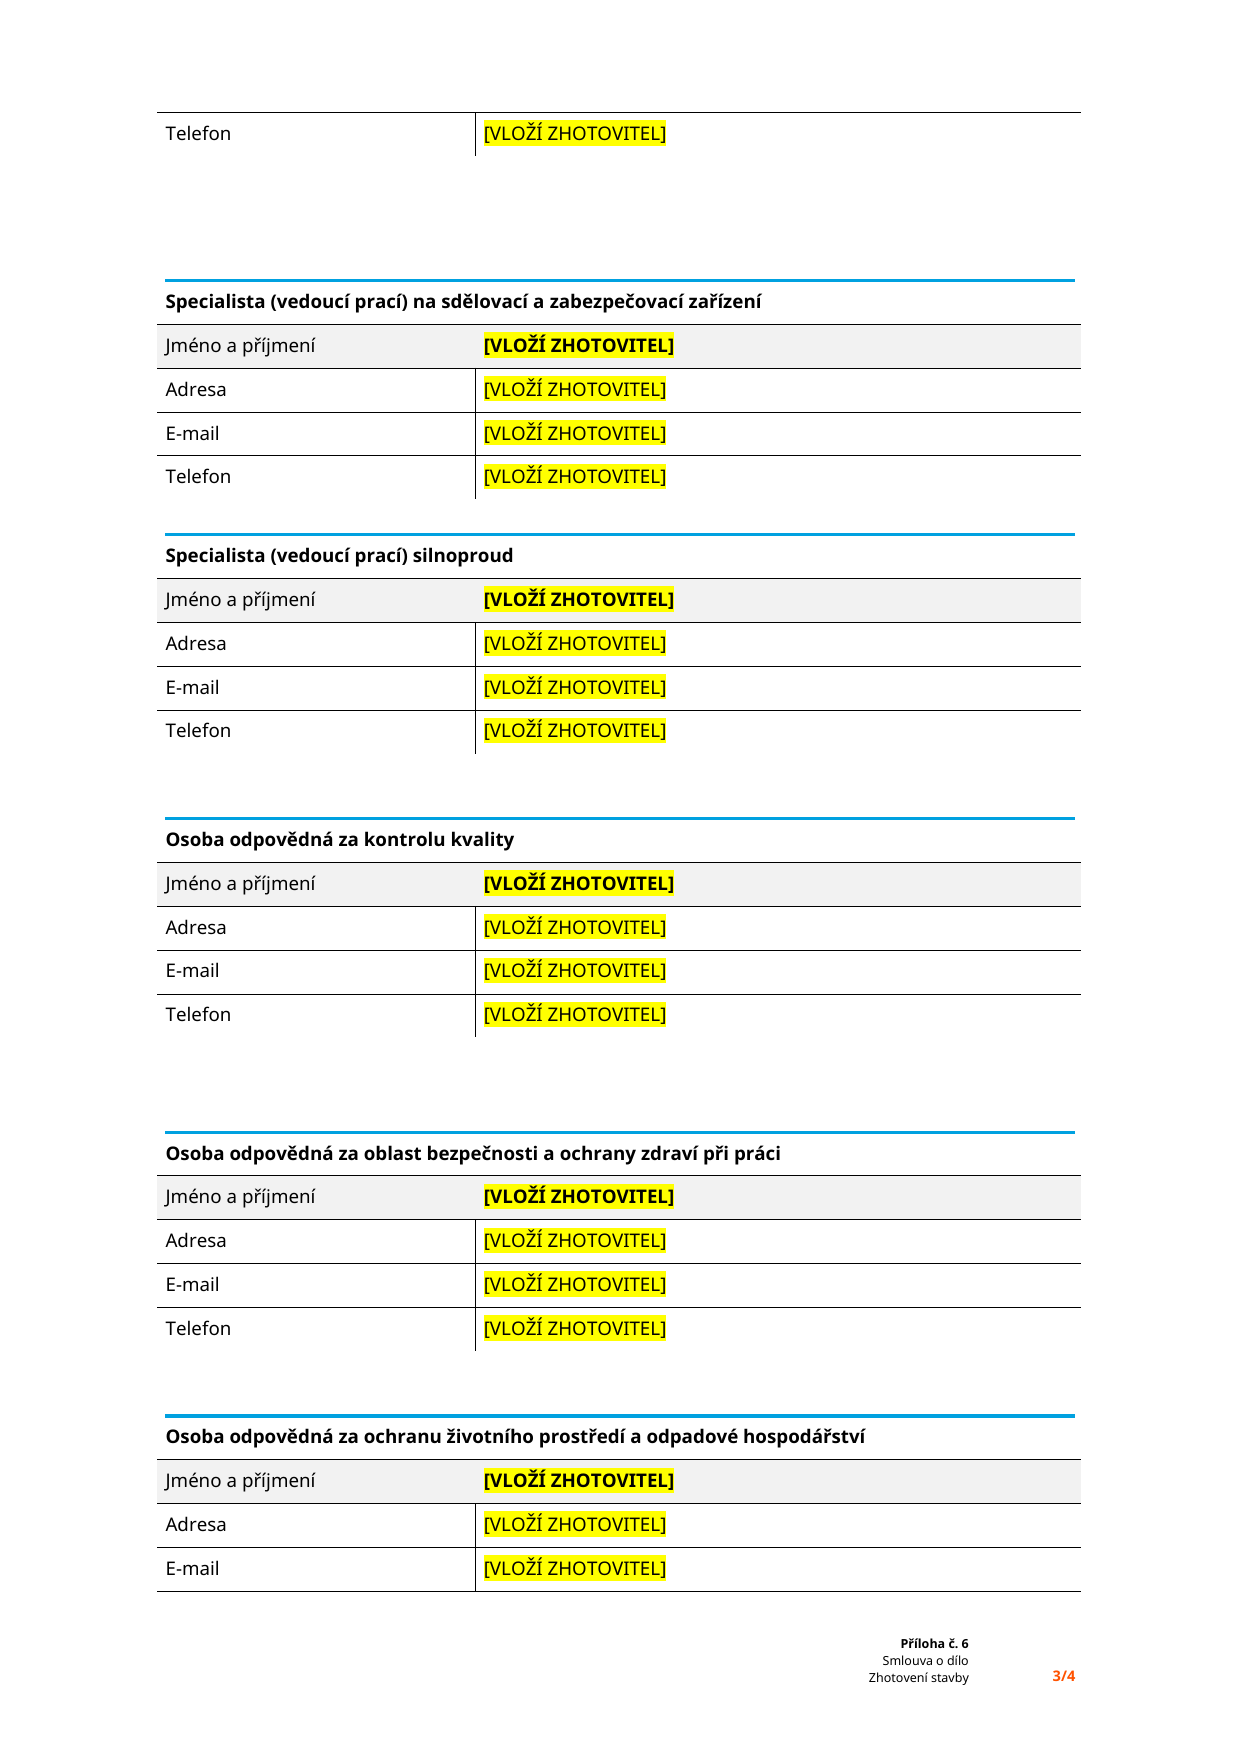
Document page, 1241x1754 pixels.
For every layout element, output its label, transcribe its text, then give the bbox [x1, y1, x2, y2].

table_cell E-mail [157, 667, 475, 709]
table_header [VLOŽÍ ZHOTOVITEL] [475, 1460, 1081, 1503]
table_cell E-mail [157, 413, 475, 455]
table_header Jméno a příjmení [157, 863, 475, 906]
table_cell [VLOŽÍ ZHOTOVITEL] [476, 1220, 1081, 1263]
table_header Jméno a příjmení [157, 579, 475, 622]
table_header [VLOŽÍ ZHOTOVITEL] [475, 863, 1081, 906]
text Osoba odpovědná za kontrolu kvality [165, 820, 1075, 852]
table_cell Adresa [157, 369, 475, 412]
table_header [VLOŽÍ ZHOTOVITEL] [475, 325, 1081, 368]
table_header Jméno a příjmení [157, 325, 475, 368]
text Osoba odpovědná za ochranu životního prostředí a odpadové hospodářství [165, 1418, 1075, 1449]
table_header Jméno a příjmení [157, 1176, 475, 1219]
table_cell E-mail [157, 1264, 475, 1307]
table_cell Telefon [157, 113, 475, 156]
table_cell [VLOŽÍ ZHOTOVITEL] [476, 1504, 1081, 1547]
table_cell Adresa [157, 623, 475, 666]
table_cell [VLOŽÍ ZHOTOVITEL] [476, 951, 1081, 993]
text Osoba odpovědná za oblast bezpečnosti a ochrany zdraví při práci [165, 1134, 1075, 1165]
table_cell Telefon [157, 1308, 475, 1351]
table_header [VLOŽÍ ZHOTOVITEL] [475, 1176, 1081, 1219]
table_cell Adresa [157, 1220, 475, 1263]
table_cell Adresa [157, 1504, 475, 1547]
table_header Jméno a příjmení [157, 1460, 475, 1503]
table_cell [VLOŽÍ ZHOTOVITEL] [476, 1548, 1081, 1591]
table_cell [VLOŽÍ ZHOTOVITEL] [476, 667, 1081, 709]
table_cell [VLOŽÍ ZHOTOVITEL] [476, 711, 1081, 753]
table_header [VLOŽÍ ZHOTOVITEL] [475, 579, 1081, 622]
table_cell Telefon [157, 456, 475, 499]
table_cell [VLOŽÍ ZHOTOVITEL] [476, 456, 1081, 499]
table_cell [VLOŽÍ ZHOTOVITEL] [476, 623, 1081, 666]
table_cell Adresa [157, 907, 475, 949]
table_cell [VLOŽÍ ZHOTOVITEL] [476, 369, 1081, 412]
table_cell E-mail [157, 1548, 475, 1591]
table_cell E-mail [157, 951, 475, 993]
text Specialista (vedoucí prací) na sdělovací a zabezpečovací zařízení [165, 282, 1075, 314]
table_cell [VLOŽÍ ZHOTOVITEL] [476, 995, 1081, 1037]
table_cell [VLOŽÍ ZHOTOVITEL] [476, 413, 1081, 455]
text Specialista (vedoucí prací) silnoproud [165, 536, 1075, 568]
table_cell Telefon [157, 995, 475, 1037]
table_cell [VLOŽÍ ZHOTOVITEL] [476, 1308, 1081, 1351]
table_cell [VLOŽÍ ZHOTOVITEL] [476, 1264, 1081, 1307]
table_cell [VLOŽÍ ZHOTOVITEL] [476, 113, 1081, 156]
table_cell [VLOŽÍ ZHOTOVITEL] [476, 907, 1081, 949]
table_cell Telefon [157, 711, 475, 753]
